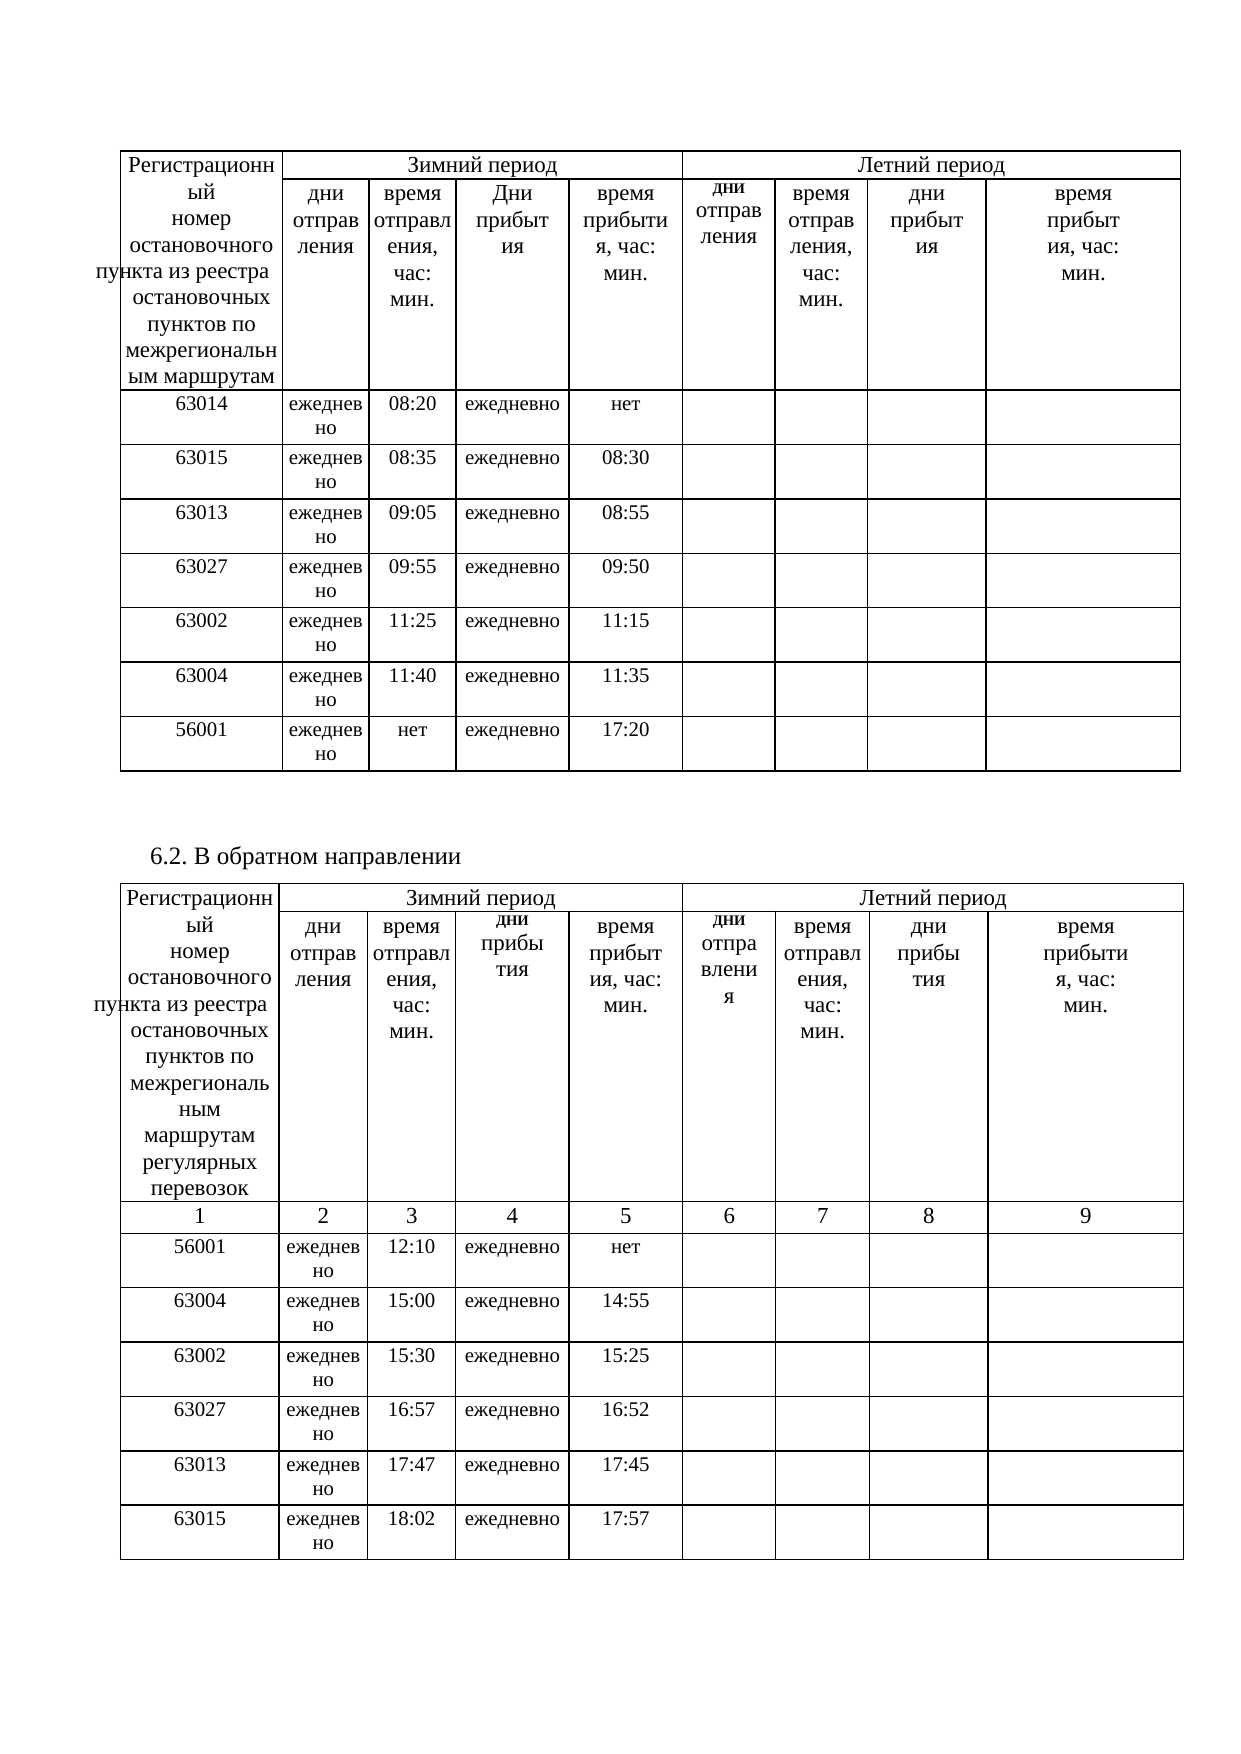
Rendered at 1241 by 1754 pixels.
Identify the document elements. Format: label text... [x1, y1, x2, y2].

table_cell 08:35 [370, 445, 455, 498]
table_cell 63013 [121, 500, 282, 552]
table_cell ежедневно [456, 1343, 568, 1396]
table_cell ежедневно [457, 717, 568, 770]
table_cell [683, 554, 774, 607]
table_header Зимний период [280, 884, 682, 911]
table_cell [989, 1397, 1183, 1450]
table_cell ежедневно [280, 1234, 367, 1287]
table_cell 63002 [121, 1343, 278, 1396]
table_cell 12:10 [368, 1234, 455, 1287]
table_cell [868, 554, 985, 607]
table_cell ежедневно [280, 1452, 367, 1504]
table_cell 09:55 [370, 554, 455, 607]
table_cell ДНИ отправ ления [683, 180, 774, 389]
table_cell ежедневно [456, 1397, 568, 1450]
table_cell 5 [570, 1202, 682, 1232]
table_cell время прибыт ия, час: мин. [570, 912, 682, 1201]
table_cell [776, 1397, 869, 1450]
table_cell время прибыти я, час: мин. [989, 912, 1183, 1201]
table_cell ежедневно [283, 445, 368, 498]
table_cell 17:20 [570, 717, 682, 770]
table_cell [989, 1343, 1183, 1396]
table_cell 11:40 [370, 663, 455, 716]
table_cell 08:55 [570, 500, 682, 552]
table_cell [987, 608, 1180, 661]
table_cell ежедневно [283, 717, 368, 770]
table_cell [989, 1288, 1183, 1341]
table_cell дни отправ ления [280, 912, 367, 1201]
table_cell 17:57 [570, 1506, 682, 1559]
table_cell ежедневно [456, 1288, 568, 1341]
table_cell Дни прибыт ия [457, 180, 568, 389]
table_cell ежедневно [456, 1506, 568, 1559]
table_cell [683, 500, 774, 552]
table_cell 15:25 [570, 1343, 682, 1396]
table_cell [683, 445, 774, 498]
table_cell время прибыти я, час: мин. [570, 180, 682, 389]
table_cell 17:45 [570, 1452, 682, 1504]
table_cell ежедневно [457, 608, 568, 661]
table_cell [989, 1452, 1183, 1504]
table_cell [987, 500, 1180, 552]
text 6.2. В обратном направлении [150, 841, 1090, 870]
table_cell 56001 [121, 1234, 278, 1287]
table_cell нет [370, 717, 455, 770]
table_cell 09:05 [370, 500, 455, 552]
table_cell [868, 717, 985, 770]
table_cell [683, 1397, 775, 1450]
table_cell [776, 717, 867, 770]
table_header Зимний период [283, 152, 682, 178]
table_cell [776, 1288, 869, 1341]
table_cell время прибыт ия, час: мин. [987, 180, 1180, 389]
table_cell [776, 554, 867, 607]
table_cell ежедневно [457, 445, 568, 498]
table_cell [989, 1506, 1183, 1559]
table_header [121, 152, 282, 389]
table_cell [987, 554, 1180, 607]
table_cell 15:00 [368, 1288, 455, 1341]
table_cell [683, 391, 774, 444]
table_cell 63002 [121, 608, 282, 661]
table_cell [776, 608, 867, 661]
table_cell [870, 1397, 987, 1450]
table_cell 08:30 [570, 445, 682, 498]
table_cell время отправл ения, час: мин. [776, 912, 869, 1201]
table_cell 11:35 [570, 663, 682, 716]
table_cell 14:55 [570, 1288, 682, 1341]
table_cell [683, 1234, 775, 1287]
table_cell 18:02 [368, 1506, 455, 1559]
table_cell 9 [989, 1202, 1183, 1232]
table_cell ежедневно [283, 500, 368, 552]
table_cell [683, 608, 774, 661]
table_cell 63004 [121, 663, 282, 716]
table_cell ДНИ прибы тия [456, 912, 568, 1201]
table_cell [868, 391, 985, 444]
table_cell ежедневно [457, 554, 568, 607]
table_cell 4 [456, 1202, 568, 1232]
table_cell 63027 [121, 554, 282, 607]
table_cell 63013 [121, 1452, 278, 1504]
table_cell дни отправ ления [283, 180, 368, 389]
table_cell [776, 663, 867, 716]
table_cell ежедневно [283, 608, 368, 661]
table_cell [987, 717, 1180, 770]
table_cell [870, 1234, 987, 1287]
table_cell [870, 1506, 987, 1559]
table_cell ДНИ отпра влени я [683, 912, 775, 1201]
table_cell [776, 1506, 869, 1559]
table_cell ежедневно [457, 391, 568, 444]
table_cell нет [570, 391, 682, 444]
table_cell 15:30 [368, 1343, 455, 1396]
table_cell время отправ ления, час: мин. [776, 180, 867, 389]
table_cell ежедневно [280, 1506, 367, 1559]
table_cell [987, 391, 1180, 444]
table_cell ежедневно [456, 1452, 568, 1504]
table_cell 11:25 [370, 608, 455, 661]
table_cell [870, 1452, 987, 1504]
table_cell 17:47 [368, 1452, 455, 1504]
table_cell 08:20 [370, 391, 455, 444]
table_cell время отправл ения, час: мин. [370, 180, 455, 389]
table_cell [868, 445, 985, 498]
table_cell ежедневно [457, 663, 568, 716]
table_cell [776, 1343, 869, 1396]
table_cell ежедневно [280, 1288, 367, 1341]
table_header Летний период [683, 152, 1180, 178]
table_cell ежедневно [280, 1397, 367, 1450]
table_cell нет [570, 1234, 682, 1287]
table_cell [683, 1506, 775, 1559]
table_cell [683, 1343, 775, 1396]
table_cell 63004 [121, 1288, 278, 1341]
table_cell 6 [683, 1202, 775, 1232]
table_cell 63015 [121, 445, 282, 498]
table_cell 1 [121, 1202, 278, 1232]
table_cell [989, 1234, 1183, 1287]
table_cell [987, 663, 1180, 716]
table_cell ежедневно [456, 1234, 568, 1287]
table_cell 16:52 [570, 1397, 682, 1450]
table_cell 2 [280, 1202, 367, 1232]
table_cell [683, 717, 774, 770]
table_cell [776, 1452, 869, 1504]
table_cell время отправл ения, час: мин. [368, 912, 455, 1201]
table_cell 56001 [121, 717, 282, 770]
table_cell [870, 1343, 987, 1396]
table_cell [776, 1234, 869, 1287]
table_cell [776, 445, 867, 498]
table_cell 09:50 [570, 554, 682, 607]
table_header Летний период [683, 884, 1183, 911]
table_cell дни прибы тия [870, 912, 987, 1201]
table_cell 3 [368, 1202, 455, 1232]
table_cell 11:15 [570, 608, 682, 661]
table_cell [776, 391, 867, 444]
table_cell дни прибыт ия [868, 180, 985, 389]
table_cell [987, 445, 1180, 498]
table_cell [683, 663, 774, 716]
table_cell 7 [776, 1202, 869, 1232]
table_cell ежедневно [283, 663, 368, 716]
table_cell 8 [870, 1202, 987, 1232]
table_cell ежедневно [283, 554, 368, 607]
table_cell ежедневно [280, 1343, 367, 1396]
table_cell [776, 500, 867, 552]
table_cell ежедневно [283, 391, 368, 444]
table_cell 63014 [121, 391, 282, 444]
table_cell ежедневно [457, 500, 568, 552]
table_cell [870, 1288, 987, 1341]
table_cell 63015 [121, 1506, 278, 1559]
table_cell 63027 [121, 1397, 278, 1450]
table_cell [868, 500, 985, 552]
table_cell [868, 608, 985, 661]
table_cell [683, 1288, 775, 1341]
table_header Регистрационный номер остановочного пункта из реестра остановочных пунктов по межрегиональным маршрутам регулярных перевозок [121, 884, 278, 1201]
table_cell 16:57 [368, 1397, 455, 1450]
table_cell [868, 663, 985, 716]
table_cell [683, 1452, 775, 1504]
